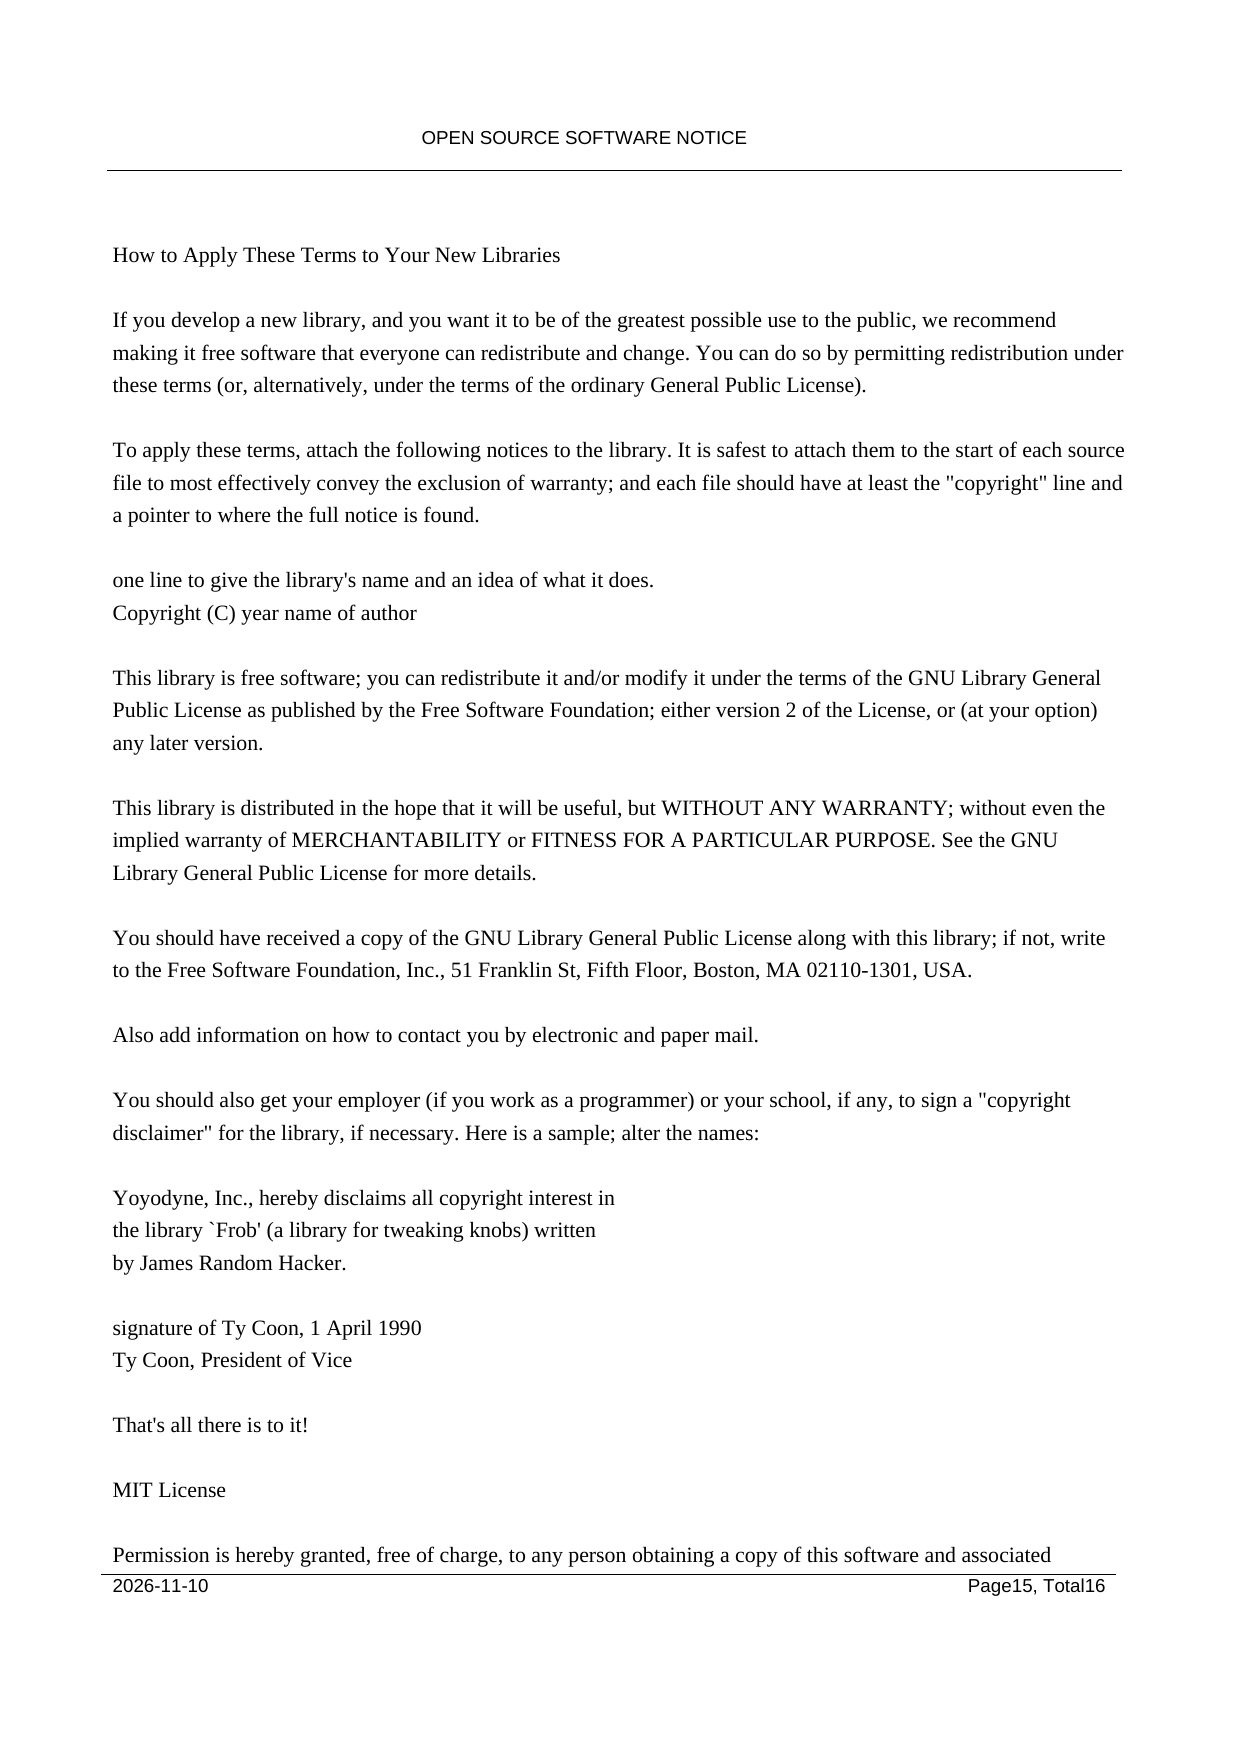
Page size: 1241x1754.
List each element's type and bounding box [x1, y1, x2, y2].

text [112, 206, 1128, 1571]
